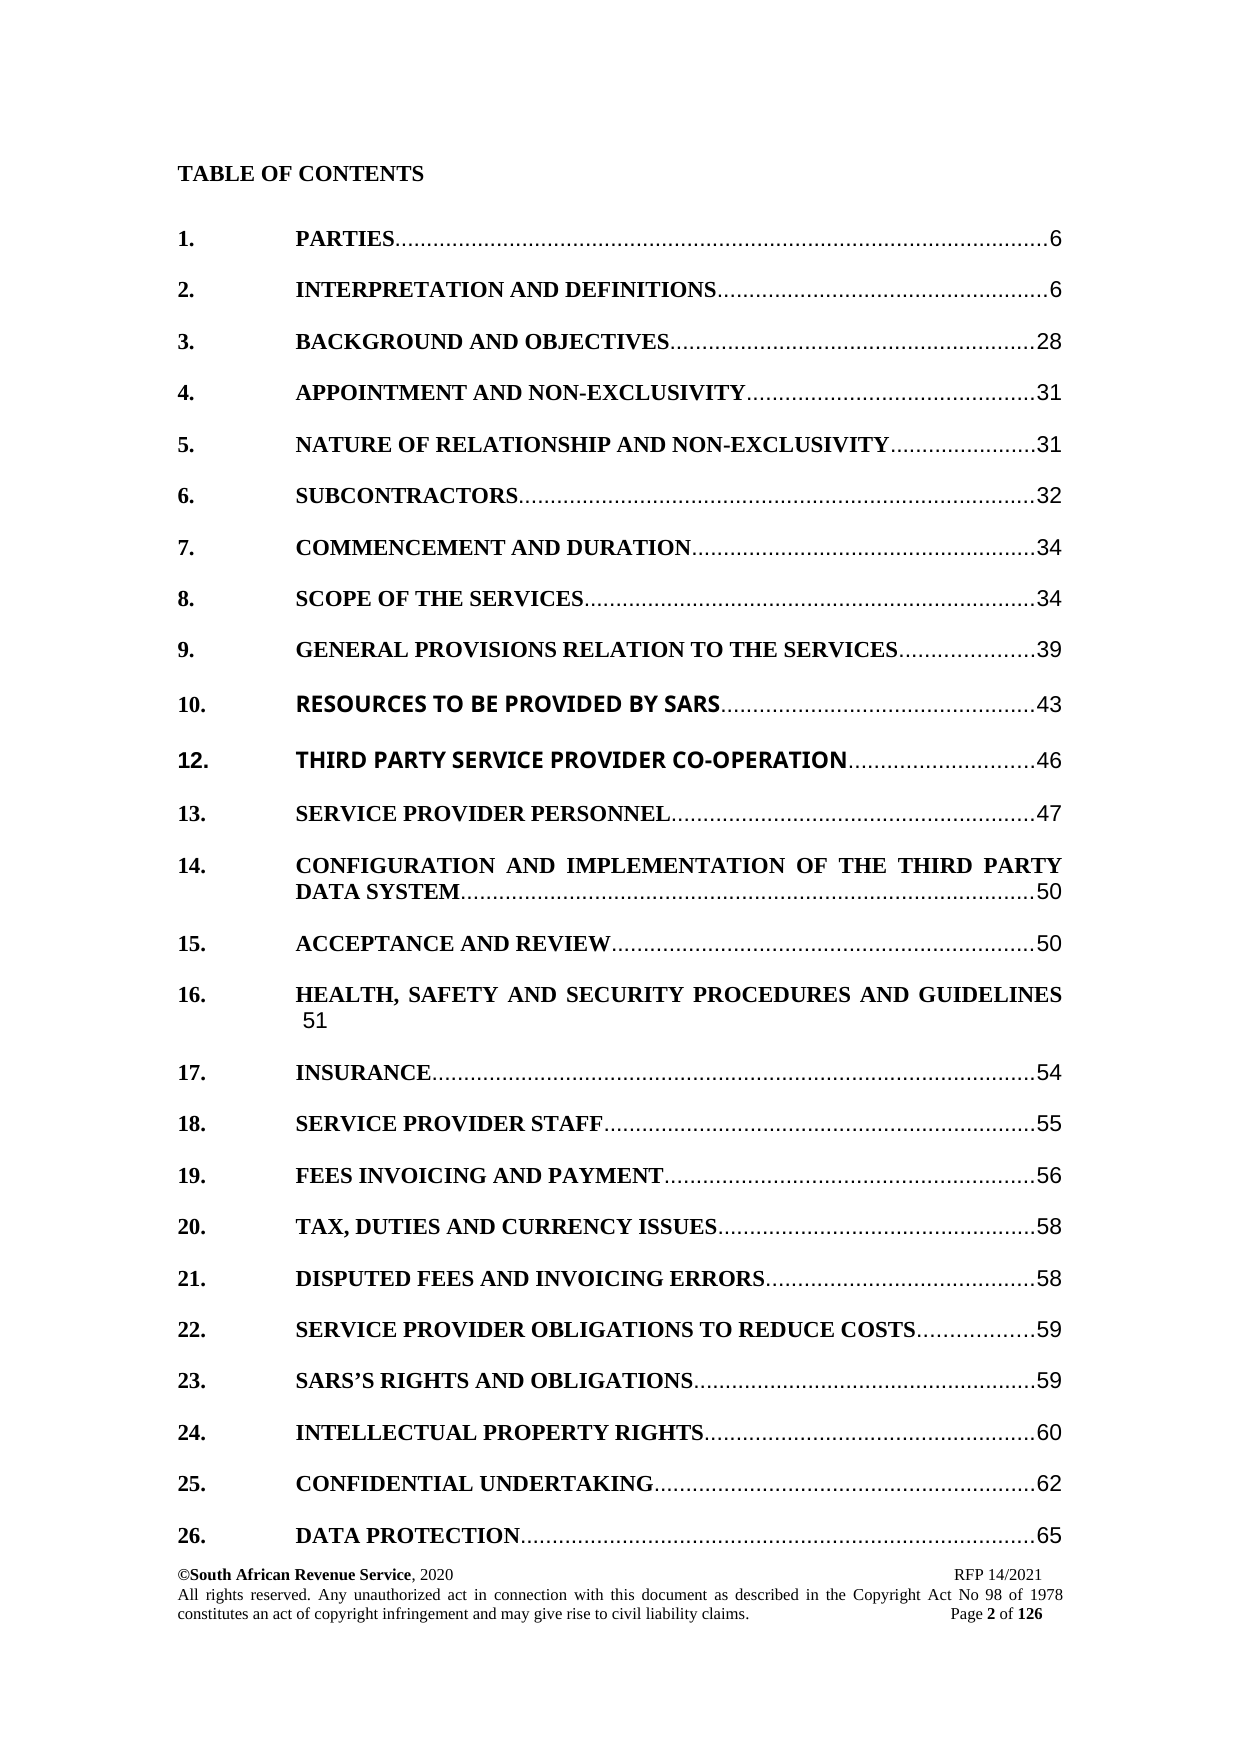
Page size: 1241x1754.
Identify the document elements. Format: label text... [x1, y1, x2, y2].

text 8. SCOPE OF THE SERVICES 34 [177, 585, 1063, 611]
text 20. Tax, Duties and Currency issues 58 [177, 1213, 1063, 1239]
text 5. NATURE OF RELATIONSHIP and non-exclusivity 31 [177, 431, 1063, 457]
text 2. INTERPRETATION AND DEFINITIONS 6 [177, 276, 1063, 303]
text 4. Appointment and non-exclusivity 31 [177, 379, 1063, 406]
text 21. Disputed Fees and Invoicing Errors 58 [177, 1264, 1063, 1291]
text 25. Confidential UNDERTAKING 62 [177, 1470, 1063, 1497]
text 26. DATA PROTECTION 65 [177, 1522, 1063, 1548]
text 15. acceptance and review 50 [177, 929, 1063, 956]
text 18. SERVICE PROVIDER STAFF 55 [177, 1110, 1063, 1137]
text 22. SERVICE PROVIDER OBLIGATIONS TO REDUCE COSTS 59 [177, 1316, 1063, 1342]
text 1. PARTIES 6 [177, 225, 1063, 251]
text 9. general provisions relation to THE SERVICES 39 [177, 636, 1063, 663]
text 16. Health, safety and security procedures and guidelines 51 [177, 981, 1063, 1034]
text 3. Background and Objectives 28 [177, 328, 1063, 354]
text 13. SERVICE PROVIDER PERSONNEL 47 [177, 800, 1063, 827]
text 14. configuration and IMPLEMENTATION OF THE third party data system 50 [177, 852, 1063, 904]
text 6. Subcontractors 32 [177, 482, 1063, 508]
text 23. SARS’s Rights and Obligations 59 [177, 1367, 1063, 1394]
text 19. FEES invoicing and PAYMENT 56 [177, 1162, 1063, 1188]
text 12. THIRD PARTY service provider CO-OPERATION 46 [177, 744, 1063, 775]
text 10. RESOURCES TO BE PROVIDED BY SARS 43 [177, 688, 1063, 719]
text 24. Intellectual Property Rights 60 [177, 1419, 1063, 1445]
text 7. COMMENCEMENT AND DURATION 34 [177, 533, 1063, 560]
text TABLE OF CONTENTS [177, 160, 1063, 187]
text 17. INSURANCE 54 [177, 1059, 1063, 1085]
